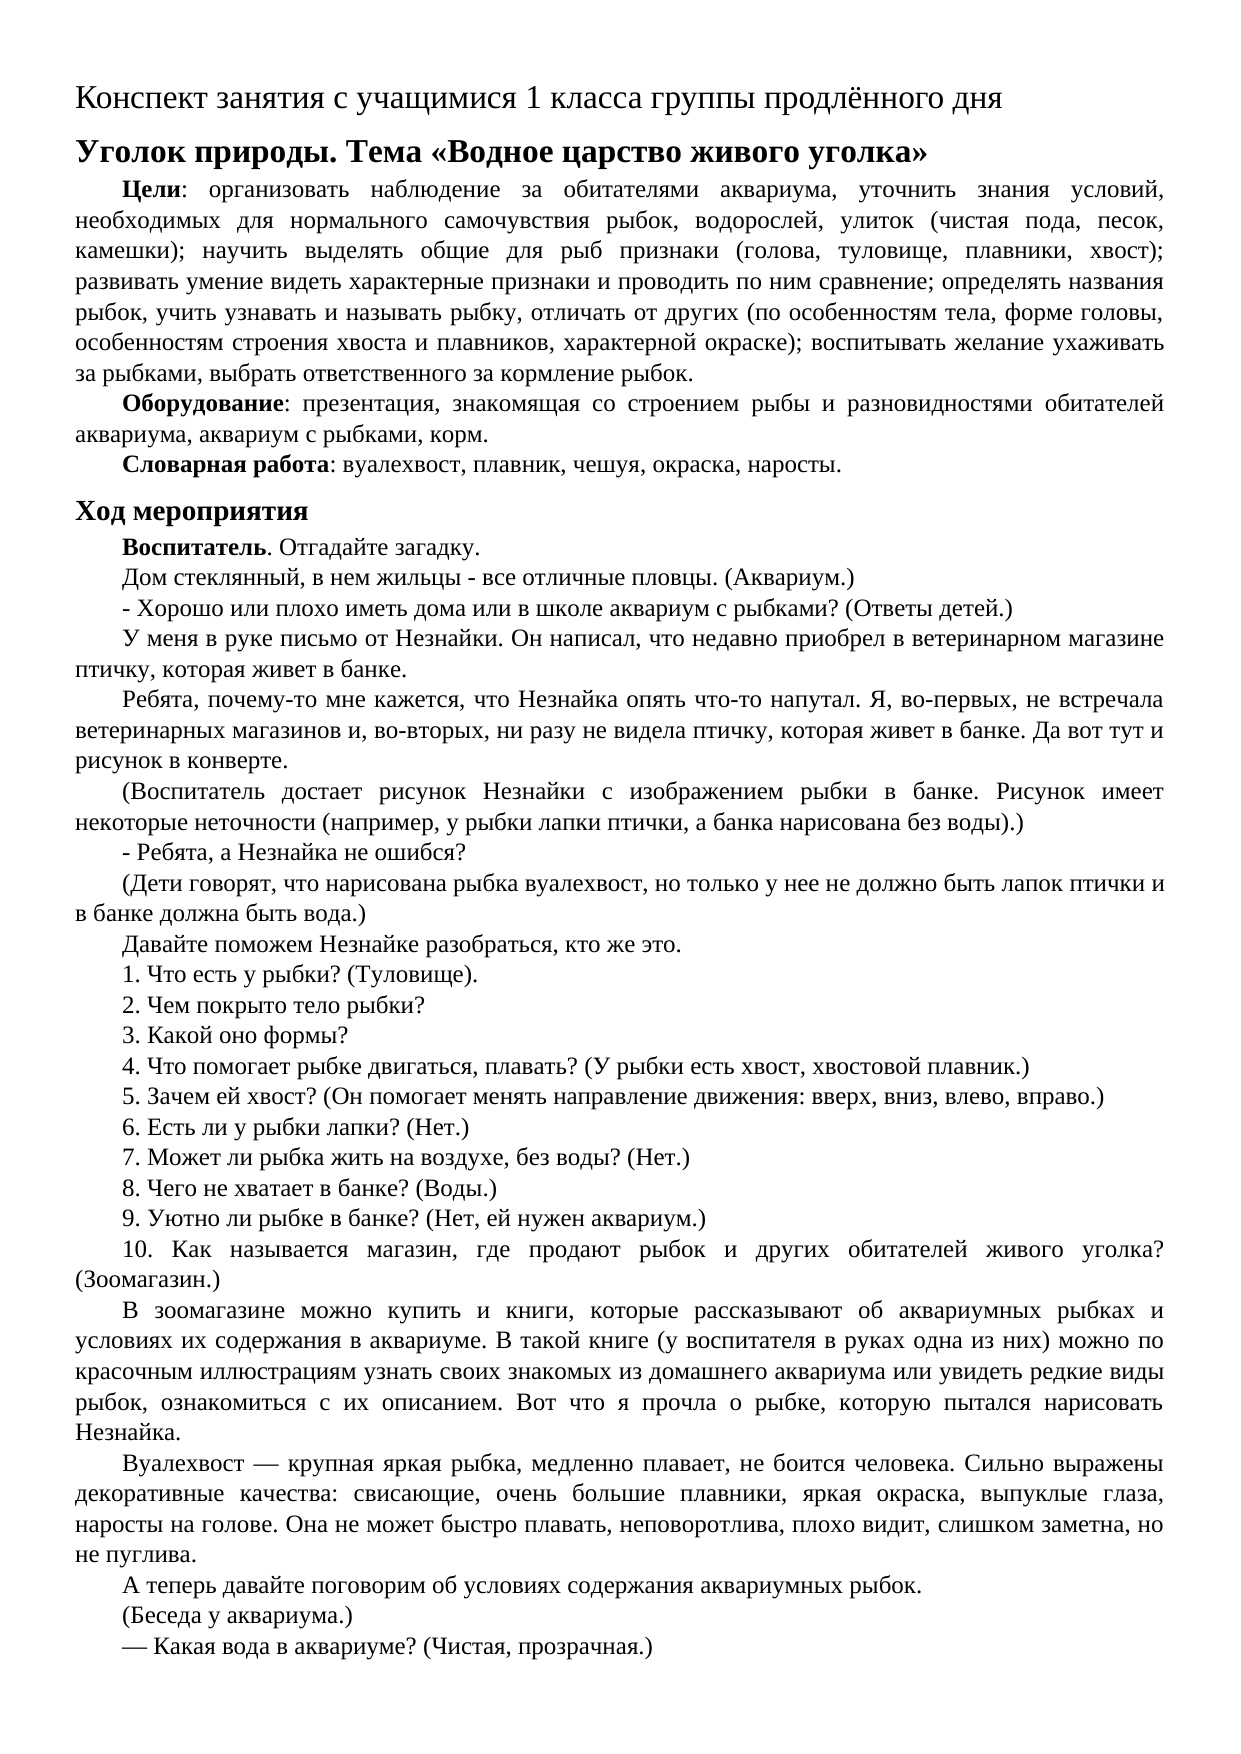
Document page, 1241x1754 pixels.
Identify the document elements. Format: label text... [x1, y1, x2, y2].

text 8. Чего не хватает в банке? (Воды.) [75, 1171, 1165, 1202]
text (Беседа у аквариума.) [75, 1598, 1165, 1629]
text - Ребята, а Незнайка не ошибся? [75, 835, 1165, 866]
text Ход мероприятия [75, 493, 1165, 527]
text Уголок природы. Тема «Водное царство живого уголка» [75, 131, 1165, 169]
text (Воспитатель достает рисунок Незнайки с изображением рыбки в банке. Рисунок имеет некоторые неточности (например, у рыбки лапки птички, а банка нарисована без воды).) [75, 774, 1165, 835]
text 4. Что помогает рыбке двигаться, плавать? (У рыбки есть хвост, хвостовой плавник.) [75, 1049, 1165, 1079]
text Воспитатель. Отгадайте загадку. [75, 530, 1165, 561]
text Дом стеклянный, в нем жильцы - все отличные пловцы. (Аквариум.) [75, 561, 1165, 591]
text Вуалехвост — крупная яркая рыбка, медленно плавает, не боится человека. Сильно выражены декоративные качества: свисающие, очень большие плавники, яркая окраска, выпуклые глаза, наросты на голове. Она не может быстро плавать, неповоротлива, плохо видит, слишком заметна, но не пуглива. [75, 1446, 1165, 1568]
text Цели: организовать наблюдение за обитателями аквариума, уточнить знания условий, необходимых для нормального самочувствия рыбок, водорослей, улиток (чистая пода, песок, камешки); научить выделять общие для рыб признаки (голова, туловище, плавники, хвост); развивать умение видеть характерные признаки и проводить по ним сравнение; определять названия рыбок, учить узнавать и называть рыбку, отличать от других (по особенностям тела, форме головы, особенностям строения хвоста и плавников, характерной окраске); воспитывать желание ухаживать за рыбками, выбрать ответственного за кормление рыбок. [75, 173, 1165, 386]
text 2. Чем покрыто тело рыбки? [75, 988, 1165, 1018]
text — Какая вода в аквариуме? (Чистая, прозрачная.) [75, 1629, 1165, 1659]
text (Дети говорят, что нарисована рыбка вуалехвост, но только у нее не должно быть лапок птички и в банке должна быть вода.) [75, 866, 1165, 927]
text У меня в руке письмо от Незнайки. Он написал, что недавно приобрел в ветеринарном магазине птичку, которая живет в банке. [75, 622, 1165, 683]
text Ребята, почему-то мне кажется, что Незнайка опять что-то напутал. Я, во-первых, не встречала ветеринарных магазинов и, во-вторых, ни разу не видела птичку, которая живет в банке. Да вот тут и рисунок в конверте. [75, 683, 1165, 774]
text 3. Какой оно формы? [75, 1018, 1165, 1049]
text Давайте поможем Незнайке разобраться, кто же это. [75, 927, 1165, 957]
text 7. Может ли рыбка жить на воздухе, без воды? (Нет.) [75, 1141, 1165, 1171]
text В зоомагазине можно купить и книги, которые рассказывают об аквариумных рыбках и условиях их содержания в аквариуме. В такой книге (у воспитателя в руках одна из них) можно по красочным иллюстрациям узнать своих знакомых из домашнего аквариума или увидеть редкие виды рыбок, ознакомиться с их описанием. Вот что я прочла о рыбке, которую пытался нарисовать Незнайка. [75, 1293, 1165, 1446]
text 1. Что есть у рыбки? (Туловище). [75, 957, 1165, 988]
text 6. Есть ли у рыбки лапки? (Нет.) [75, 1110, 1165, 1141]
text Оборудование: презентация, знакомящая со строением рыбы и разновидностями обитателей аквариума, аквариум с рыбками, корм. [75, 386, 1165, 447]
text Словарная работа: вуалехвост, плавник, чешуя, окраска, наросты. [75, 447, 1165, 478]
text - Хорошо или плохо иметь дома или в школе аквариум с рыбками? (Ответы детей.) [75, 591, 1165, 622]
text А теперь давайте поговорим об условиях содержания аквариумных рыбок. [75, 1568, 1165, 1598]
text Конспект занятия с учащимися 1 класса группы продлённого дня [75, 75, 1165, 116]
text 9. Уютно ли рыбке в банке? (Нет, ей нужен аквариум.) [75, 1202, 1165, 1232]
text 5. Зачем ей хвост? (Он помогает менять направление движения: вверх, вниз, влево, вправо.) [75, 1079, 1165, 1110]
text 10. Как называется магазин, где продают рыбок и других обитателей живого уголка? (Зоомагазин.) [75, 1232, 1165, 1293]
